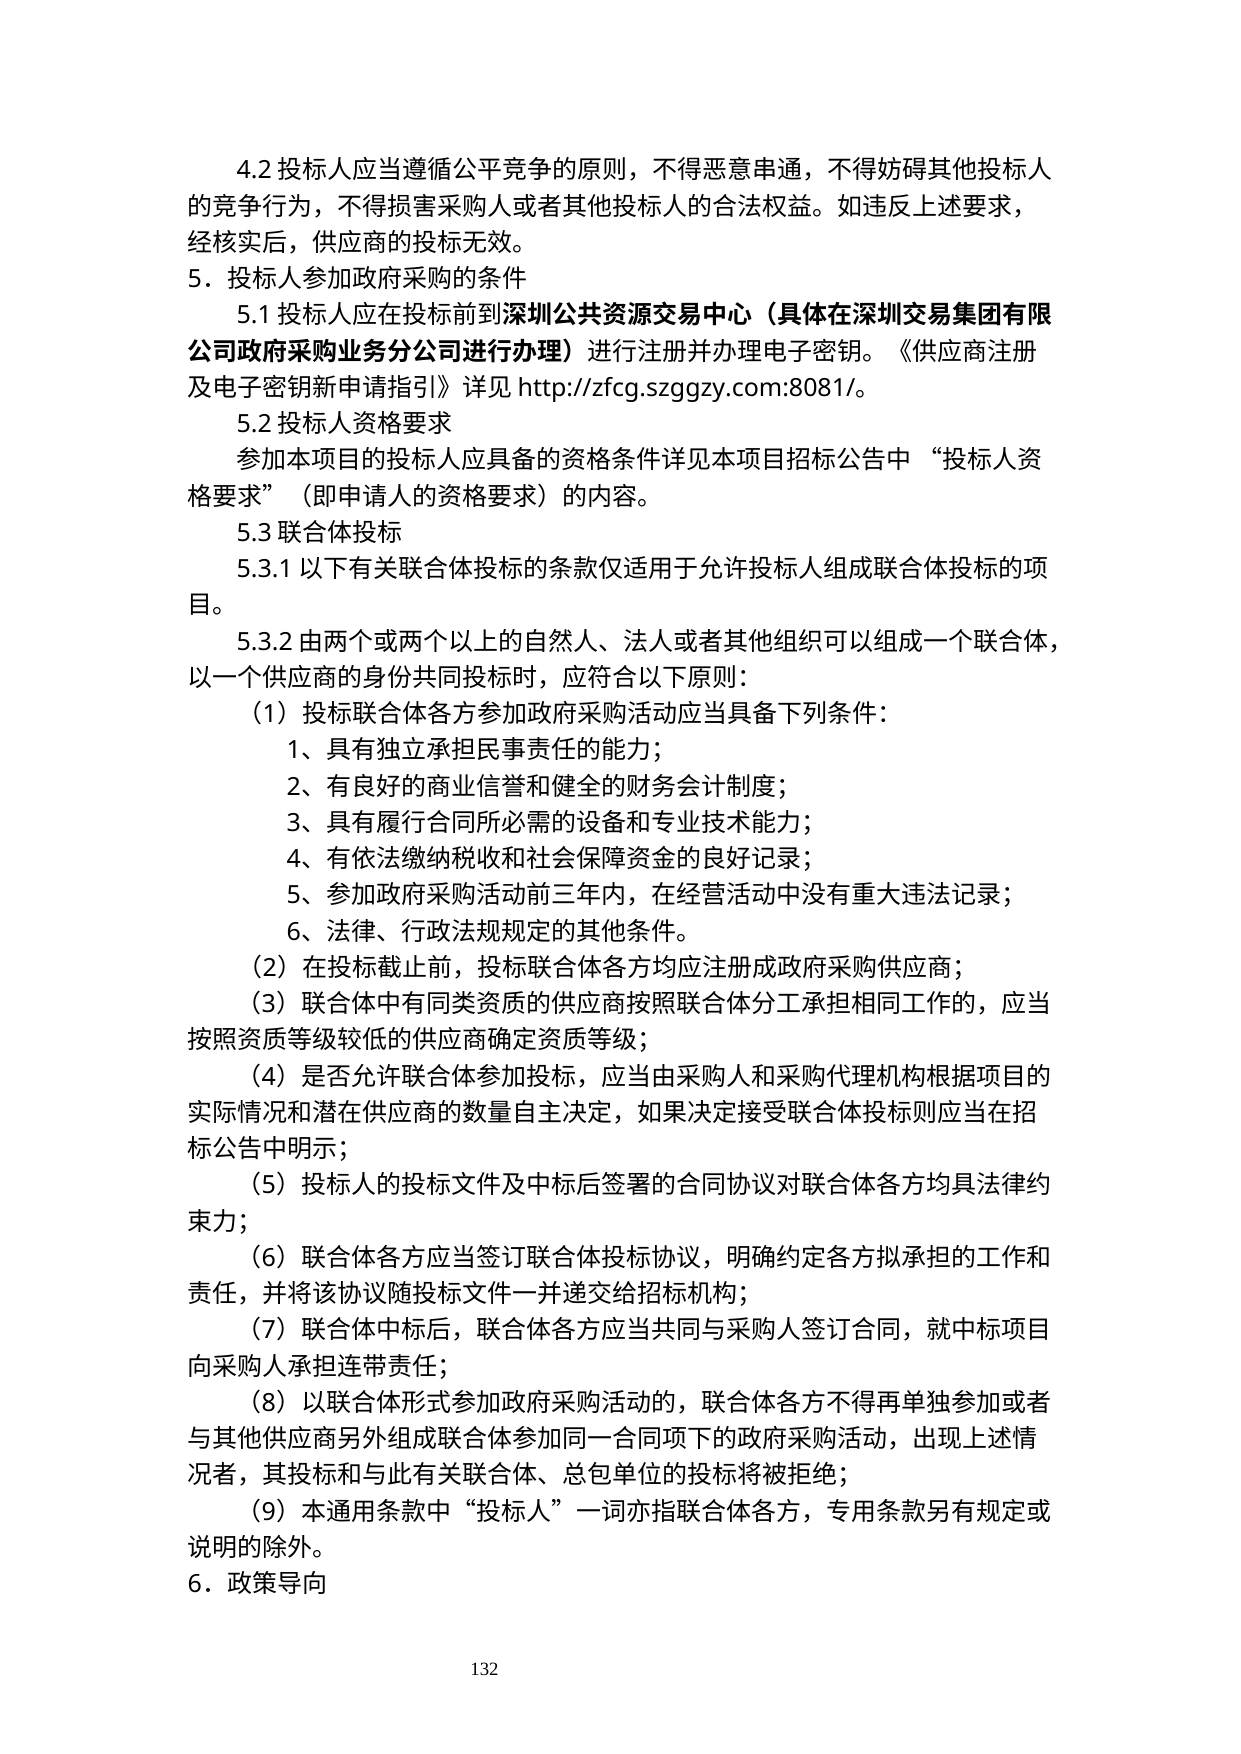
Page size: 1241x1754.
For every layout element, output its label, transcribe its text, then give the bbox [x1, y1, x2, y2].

text 5.1投标人应在投标前到深圳公共资源交易中心（具体在深圳交易集团有限公司政府采购业务分公司进行办理）进行注册并办理电子密钥。《供应商注册及电子密钥新申请指引》详见http://zfcg.szggzy.com:8081/。 [187, 295, 1053, 404]
text （6）联合体各方应当签订联合体投标协议，明确约定各方拟承担的工作和责任，并将该协议随投标文件一并递交给招标机构； [187, 1237, 1053, 1310]
text 4.2投标人应当遵循公平竞争的原则，不得恶意串通，不得妨碍其他投标人的竞争行为，不得损害采购人或者其他投标人的合法权益。如违反上述要求，经核实后，供应商的投标无效。 [187, 150, 1053, 259]
text （3）联合体中有同类资质的供应商按照联合体分工承担相同工作的，应当按照资质等级较低的供应商确定资质等级； [187, 984, 1053, 1056]
text 3、具有履行合同所必需的设备和专业技术能力； [237, 802, 1053, 839]
text 5.3.2由两个或两个以上的自然人、法人或者其他组织可以组成一个联合体，以一个供应商的身份共同投标时，应符合以下原则： [187, 621, 1053, 694]
text 参加本项目的投标人应具备的资格条件详见本项目招标公告中 “投标人资格要求”（即申请人的资格要求）的内容。 [187, 440, 1053, 512]
text 5、参加政府采购活动前三年内，在经营活动中没有重大违法记录； [237, 875, 1053, 911]
text （2）在投标截止前，投标联合体各方均应注册成政府采购供应商； [187, 947, 1053, 984]
text 5.3联合体投标 [187, 512, 1053, 549]
text （1）投标联合体各方参加政府采购活动应当具备下列条件： [187, 694, 1053, 730]
text 1、具有独立承担民事责任的能力； [237, 730, 1053, 766]
text 5.3.1以下有关联合体投标的条款仅适用于允许投标人组成联合体投标的项目。 [187, 549, 1053, 621]
text （7）联合体中标后，联合体各方应当共同与采购人签订合同，就中标项目向采购人承担连带责任； [187, 1310, 1053, 1382]
text 4、有依法缴纳税收和社会保障资金的良好记录； [237, 839, 1053, 875]
text （4）是否允许联合体参加投标，应当由采购人和采购代理机构根据项目的实际情况和潜在供应商的数量自主决定，如果决定接受联合体投标则应当在招标公告中明示； [187, 1056, 1053, 1165]
text （8）以联合体形式参加政府采购活动的，联合体各方不得再单独参加或者与其他供应商另外组成联合体参加同一合同项下的政府采购活动，出现上述情况者，其投标和与此有关联合体、总包单位的投标将被拒绝； [187, 1382, 1053, 1491]
text 5.2投标人资格要求 [187, 404, 1053, 440]
text （9）本通用条款中“投标人”一词亦指联合体各方，专用条款另有规定或说明的除外。 [187, 1491, 1053, 1564]
text （5）投标人的投标文件及中标后签署的合同协议对联合体各方均具法律约束力； [187, 1165, 1053, 1237]
text 5．投标人参加政府采购的条件 [187, 259, 1053, 295]
text 2、有良好的商业信誉和健全的财务会计制度； [237, 766, 1053, 802]
text 6．政策导向 [187, 1564, 1053, 1600]
text 6、法律、行政法规规定的其他条件。 [237, 911, 1053, 947]
